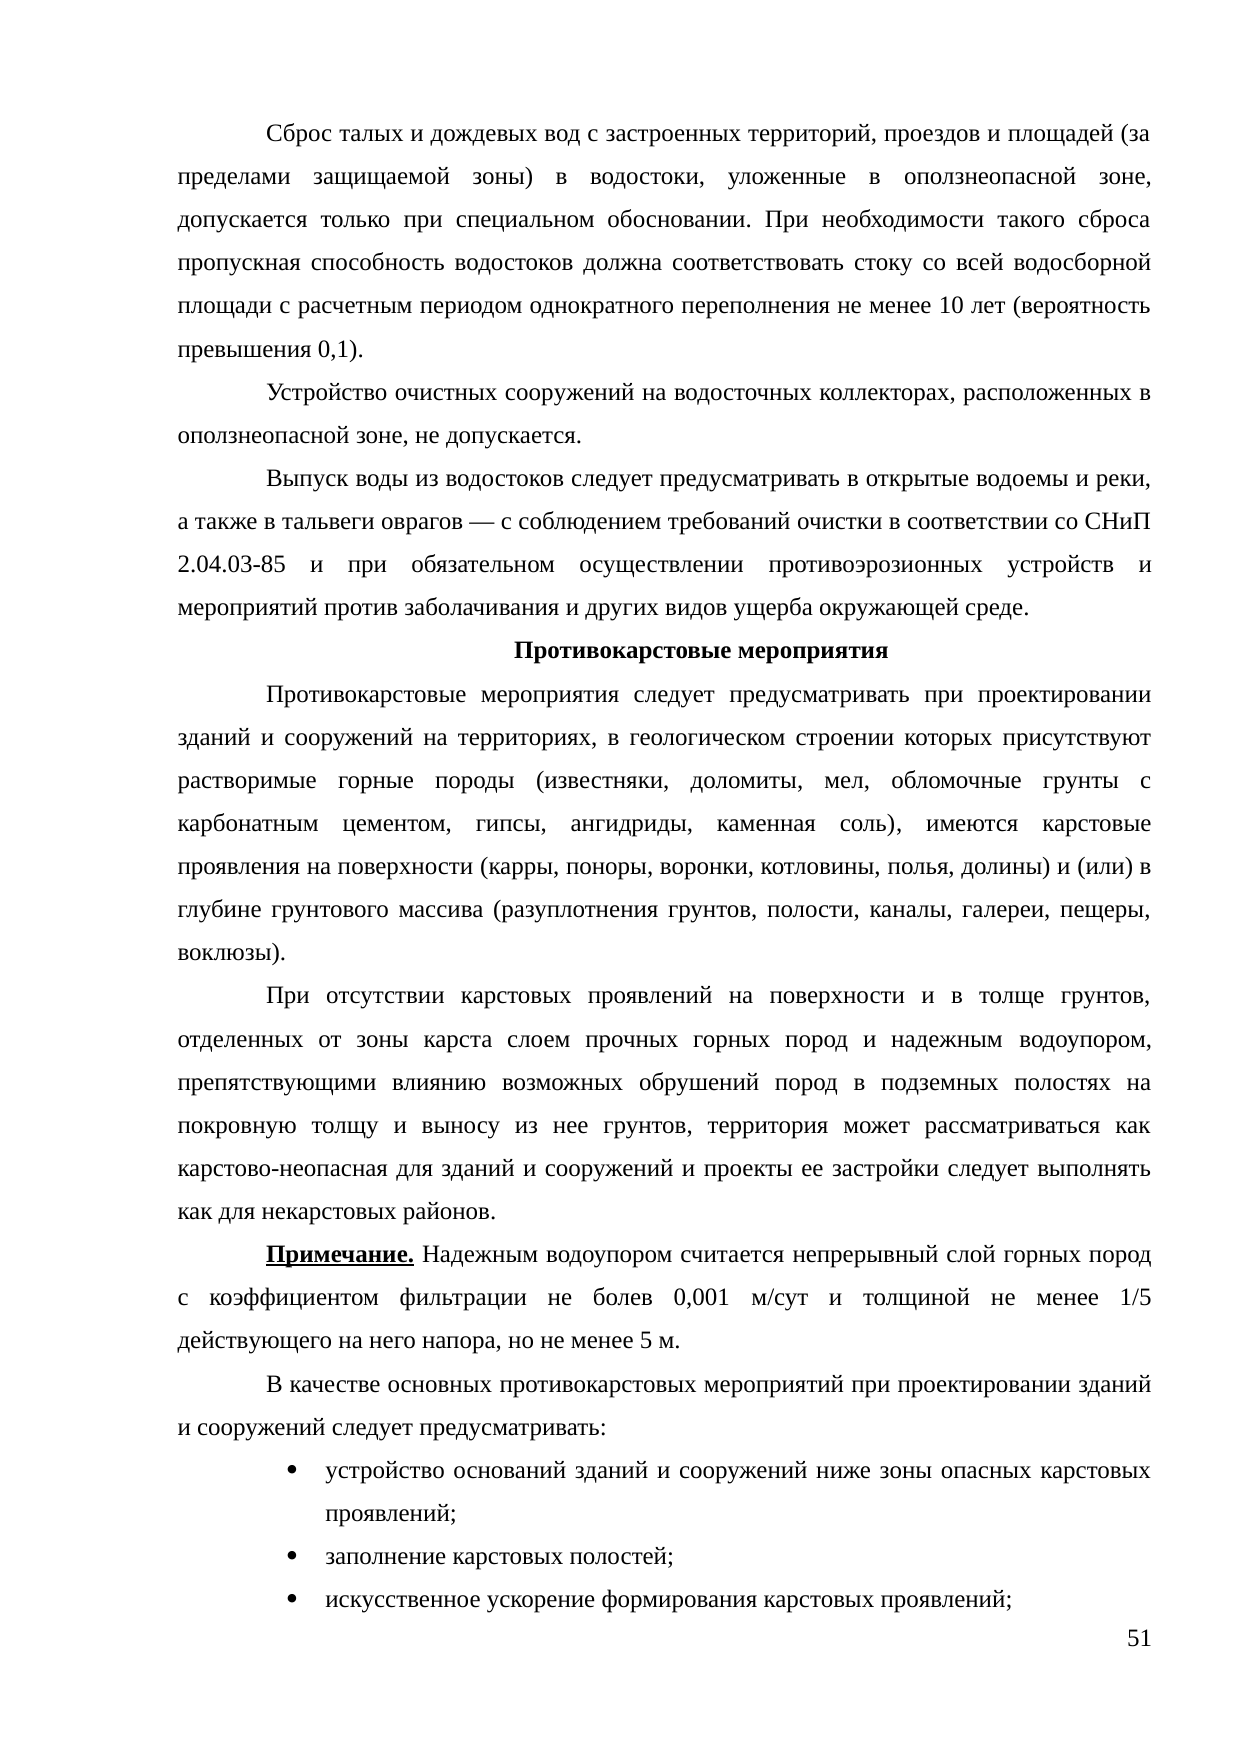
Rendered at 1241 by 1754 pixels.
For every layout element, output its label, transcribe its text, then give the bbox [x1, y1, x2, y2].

text Выпуск воды из водостоков следует предусматривать в открытые водоемы и реки, а также в тальвеги оврагов — с соблюдением требований очистки в соответствии со СНиП 2.04.03-85 и при обязательном осуществлении противоэрозионных устройств и мероприятий против заболачивания и других видов ущерба окружающей среде. [177, 463, 1152, 621]
text Противокарстовые мероприятия [177, 636, 1152, 664]
list устройство оснований зданий и сооружений ниже зоны опасных карстовых проявлений; [288, 1455, 1152, 1527]
text Примечание. Надежным водоупором считается непрерывный слой горных пород с коэффициентом фильтрации не болев 0,001 м/сут и толщиной не менее 1/5 действующего на него напора, но не менее 5 м. [177, 1239, 1152, 1354]
text Сброс талых и дождевых вод с застроенных территорий, проездов и площадей (за пределами защищаемой зоны) в водостоки, уложенные в оползнеопасной зоне, допускается только при специальном обосновании. При необходимости такого сброса пропускная способность водостоков должна соответствовать стоку со всей водосборной площади с расчетным периодом однократного переполнения не менее 10 лет (вероятность превышения 0,1). [177, 118, 1152, 362]
text Противокарстовые мероприятия следует предусматривать при проектировании зданий и сооружений на территориях, в геологическом строении которых присутствуют растворимые горные породы (известняки, доломиты, мел, обломочные грунты с карбонатным цементом, гипсы, ангидриды, каменная соль), имеются карстовые проявления на поверхности (карры, поноры, воронки, котловины, полья, долины) и (или) в глубине грунтового массива (разуплотнения грунтов, полости, каналы, галереи, пещеры, воклюзы). [177, 679, 1152, 966]
list искусственное ускорение формирования карстовых проявлений; [288, 1584, 1152, 1613]
text При отсутствии карстовых проявлений на поверхности и в толще грунтов, отделенных от зоны карста слоем прочных горных пород и надежным водоупором, препятствующими влиянию возможных обрушений пород в подземных полостях на покровную толщу и выносу из нее грунтов, территория может рассматриваться как карстово-неопасная для зданий и сооружений и проекты ее застройки следует выполнять как для некарстовых районов. [177, 981, 1152, 1225]
text В качестве основных противокарстовых мероприятий при проектировании зданий и сооружений следует предусматривать: [177, 1369, 1152, 1441]
text Устройство очистных сооружений на водосточных коллекторах, расположенных в оползнеопасной зоне, не допускается. [177, 377, 1152, 449]
list заполнение карстовых полостей; [288, 1541, 1152, 1570]
